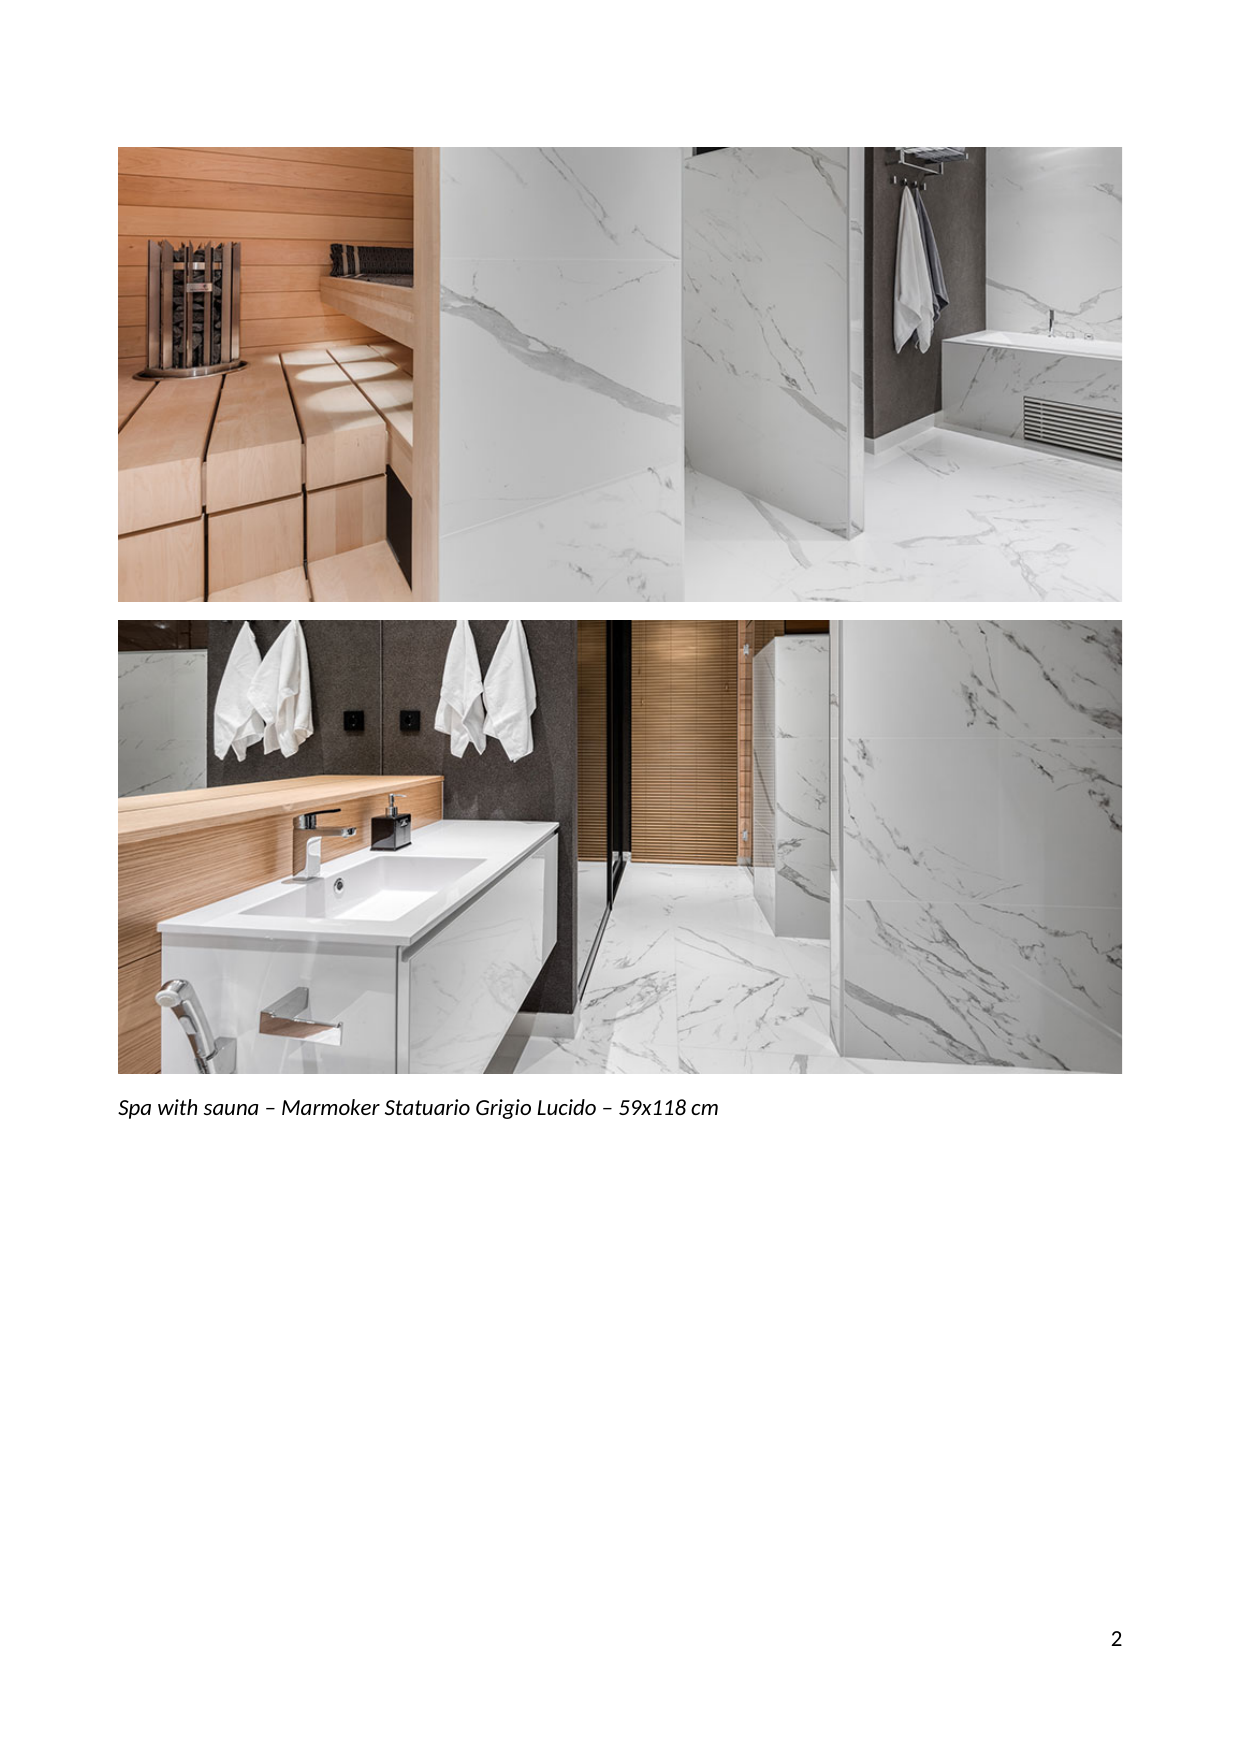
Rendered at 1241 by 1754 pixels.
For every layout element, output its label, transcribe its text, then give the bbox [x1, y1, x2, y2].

picture [118, 620, 1123, 1074]
text Spa with sauna – Marmoker Statuario Grigio Lucido – 59x118 cm [118, 1093, 1122, 1121]
picture [118, 147, 1123, 602]
